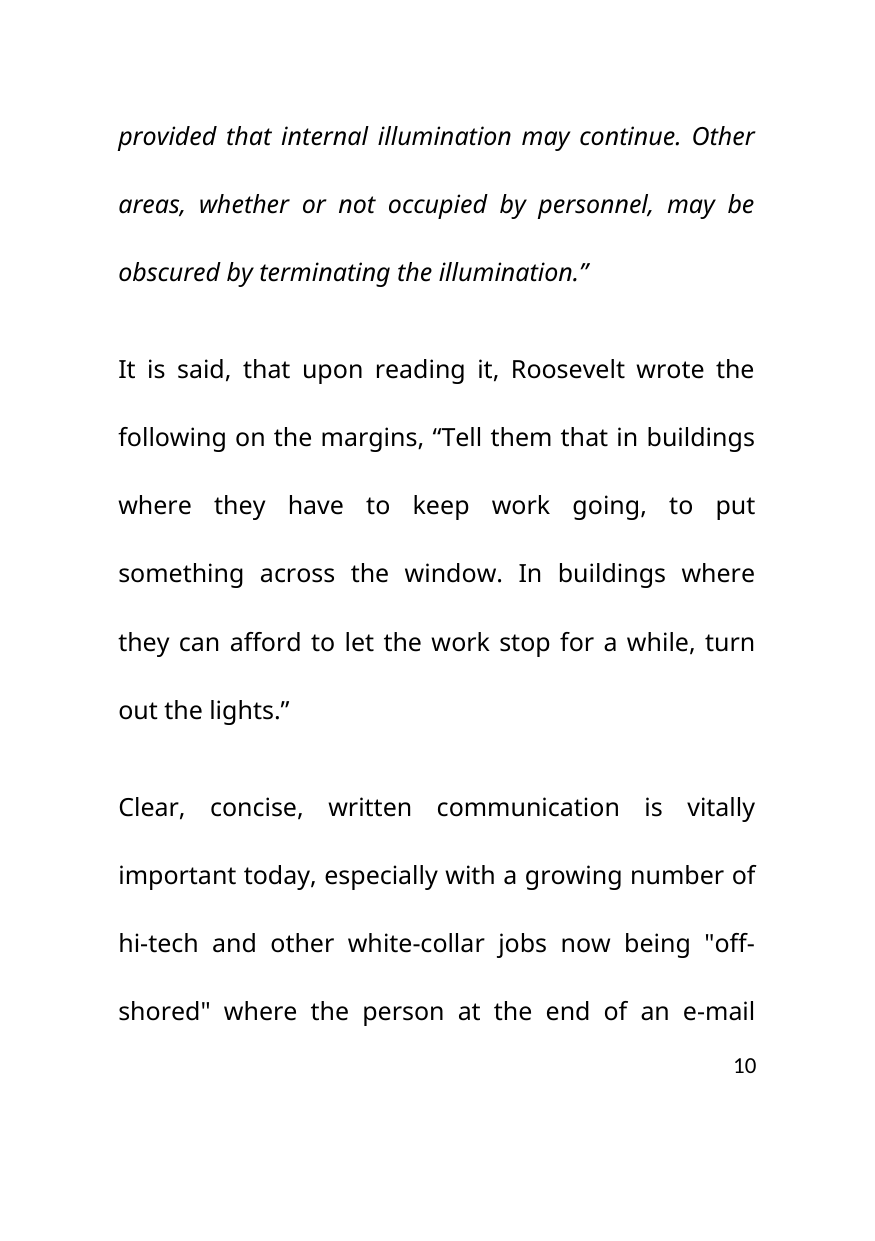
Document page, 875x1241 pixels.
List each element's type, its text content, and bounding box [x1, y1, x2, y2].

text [118, 118, 756, 288]
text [118, 789, 756, 1028]
text It is said, that upon reading it, Roosevelt wrote the following on the margins, “Tell them that in buildings where they have to keep work going, to put something across the window. In buildings where they can afford to let the work stop for a while, turn out the lights.” [118, 352, 756, 726]
